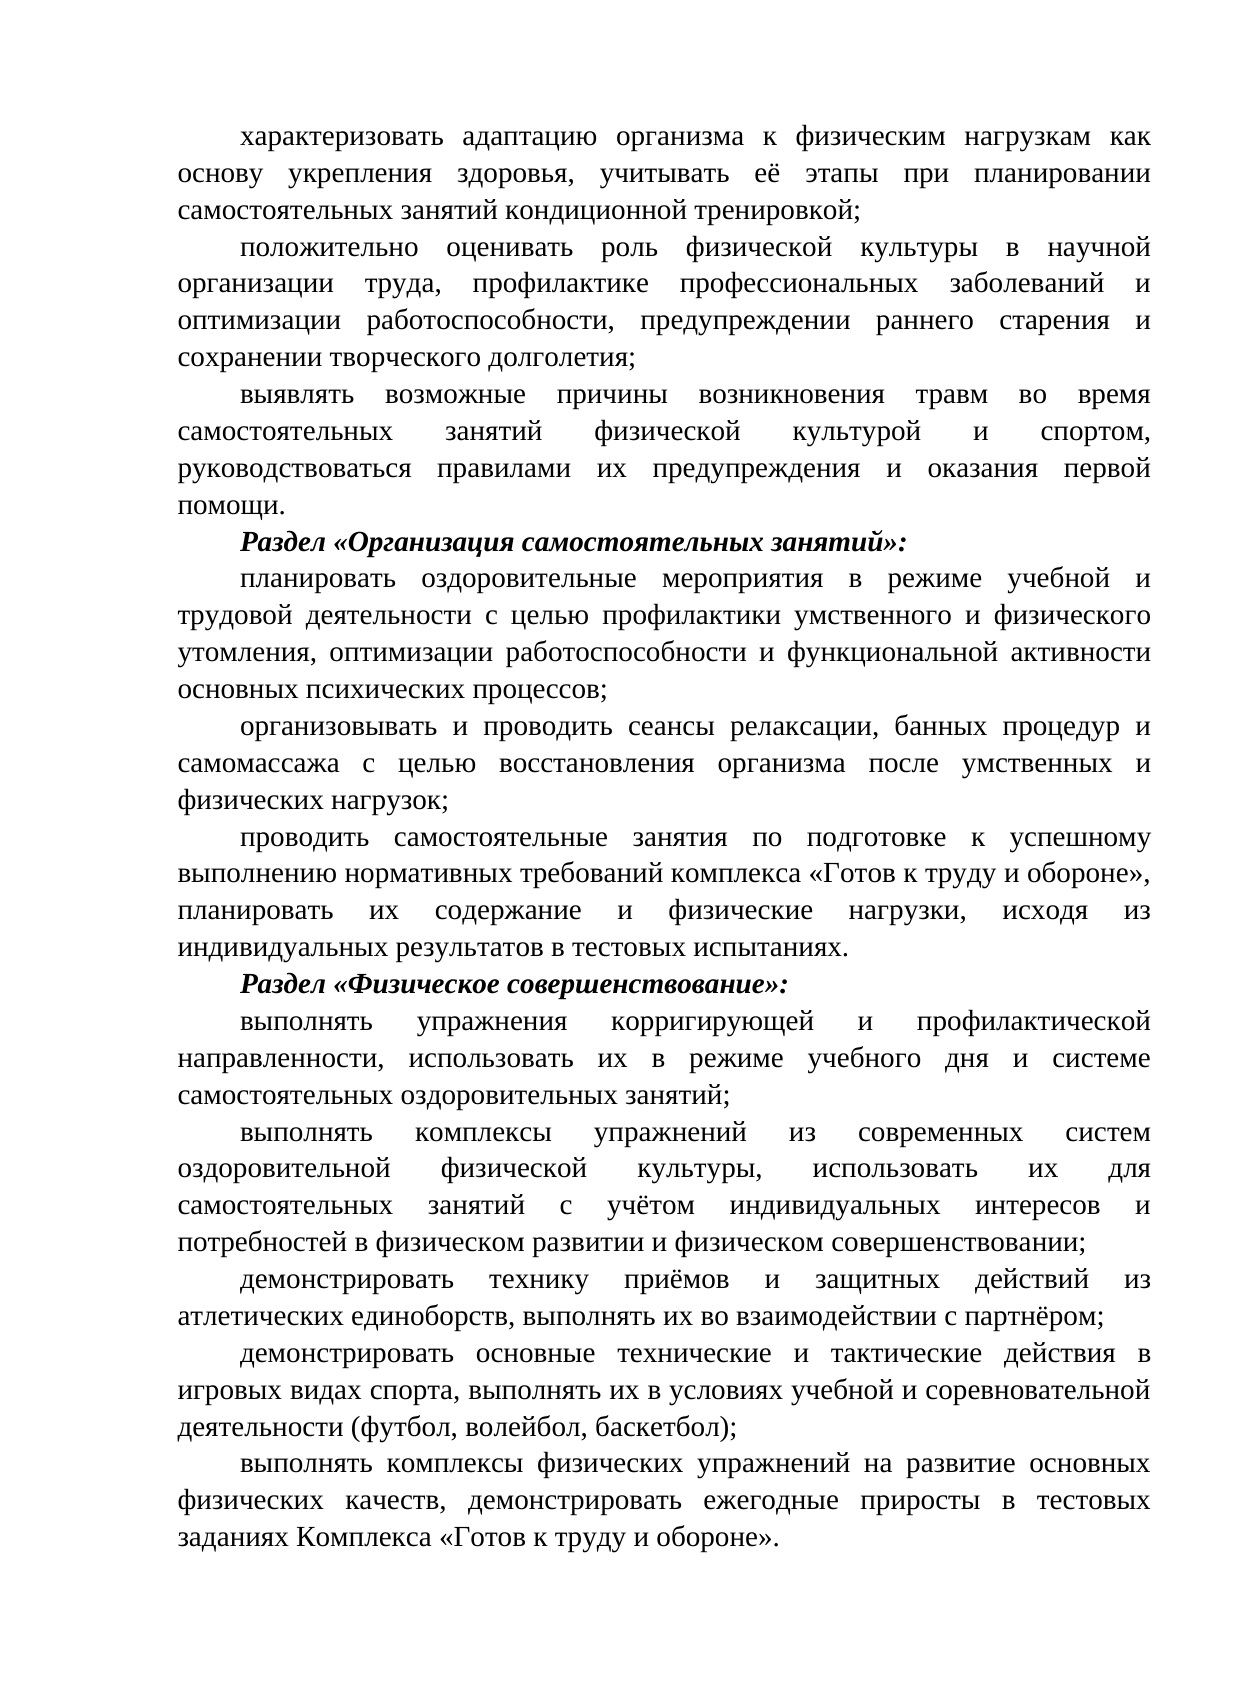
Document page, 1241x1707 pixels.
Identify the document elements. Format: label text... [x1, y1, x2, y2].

text Раздел «Физическое совершенствование»: [177, 966, 1152, 1000]
text демонстрировать основные технические и тактические действия в игровых видах спорта, выполнять их в условиях учебной и соревновательной деятельности (футбол, волейбол, баскетбол); [177, 1335, 1152, 1442]
text Раздел «Организация самостоятельных занятий»: [177, 524, 1152, 557]
text характеризовать адаптацию организма к физическим нагрузкам как основу укрепления здоровья, учитывать её этапы при планировании самостоятельных занятий кондиционной тренировкой; [177, 118, 1152, 225]
text планировать оздоровительные мероприятия в режиме учебной и трудовой деятельности с целью профилактики умственного и физического утомления, оптимизации работоспособности и функциональной активности основных психических процессов; [177, 561, 1152, 705]
text выполнять упражнения корригирующей и профилактической направленности, использовать их в режиме учебного дня и системе самостоятельных оздоровительных занятий; [177, 1003, 1152, 1110]
text выполнять комплексы физических упражнений на развитие основных физических качеств, демонстрировать ежегодные приросты в тестовых заданиях Комплекса «Готов к труду и обороне». [177, 1446, 1152, 1553]
text проводить самостоятельные занятия по подготовке к успешному выполнению нормативных требований комплекса «Готов к труду и обороне», планировать их содержание и физические нагрузки, исходя из индивидуальных результатов в тестовых испытаниях. [177, 819, 1152, 963]
text выполнять комплексы упражнений из современных систем оздоровительной физической культуры, использовать их для самостоятельных занятий с учётом индивидуальных интересов и потребностей в физическом развитии и физическом совершенствовании; [177, 1114, 1152, 1258]
text выявлять возможные причины возникновения травм во время самостоятельных занятий физической культурой и спортом, руководствоваться правилами их предупреждения и оказания первой помощи. [177, 376, 1152, 520]
text демонстрировать технику приёмов и защитных действий из атлетических единоборств, выполнять их во взаимодействии с партнёром; [177, 1261, 1152, 1332]
text положительно оценивать роль физической культуры в научной организации труда, профилактике профессиональных заболеваний и оптимизации работоспособности, предупреждении раннего старения и сохранении творческого долголетия; [177, 229, 1152, 373]
text организовывать и проводить сеансы релаксации, банных процедур и самомассажа с целью восстановления организма после умственных и физических нагрузок; [177, 708, 1152, 815]
